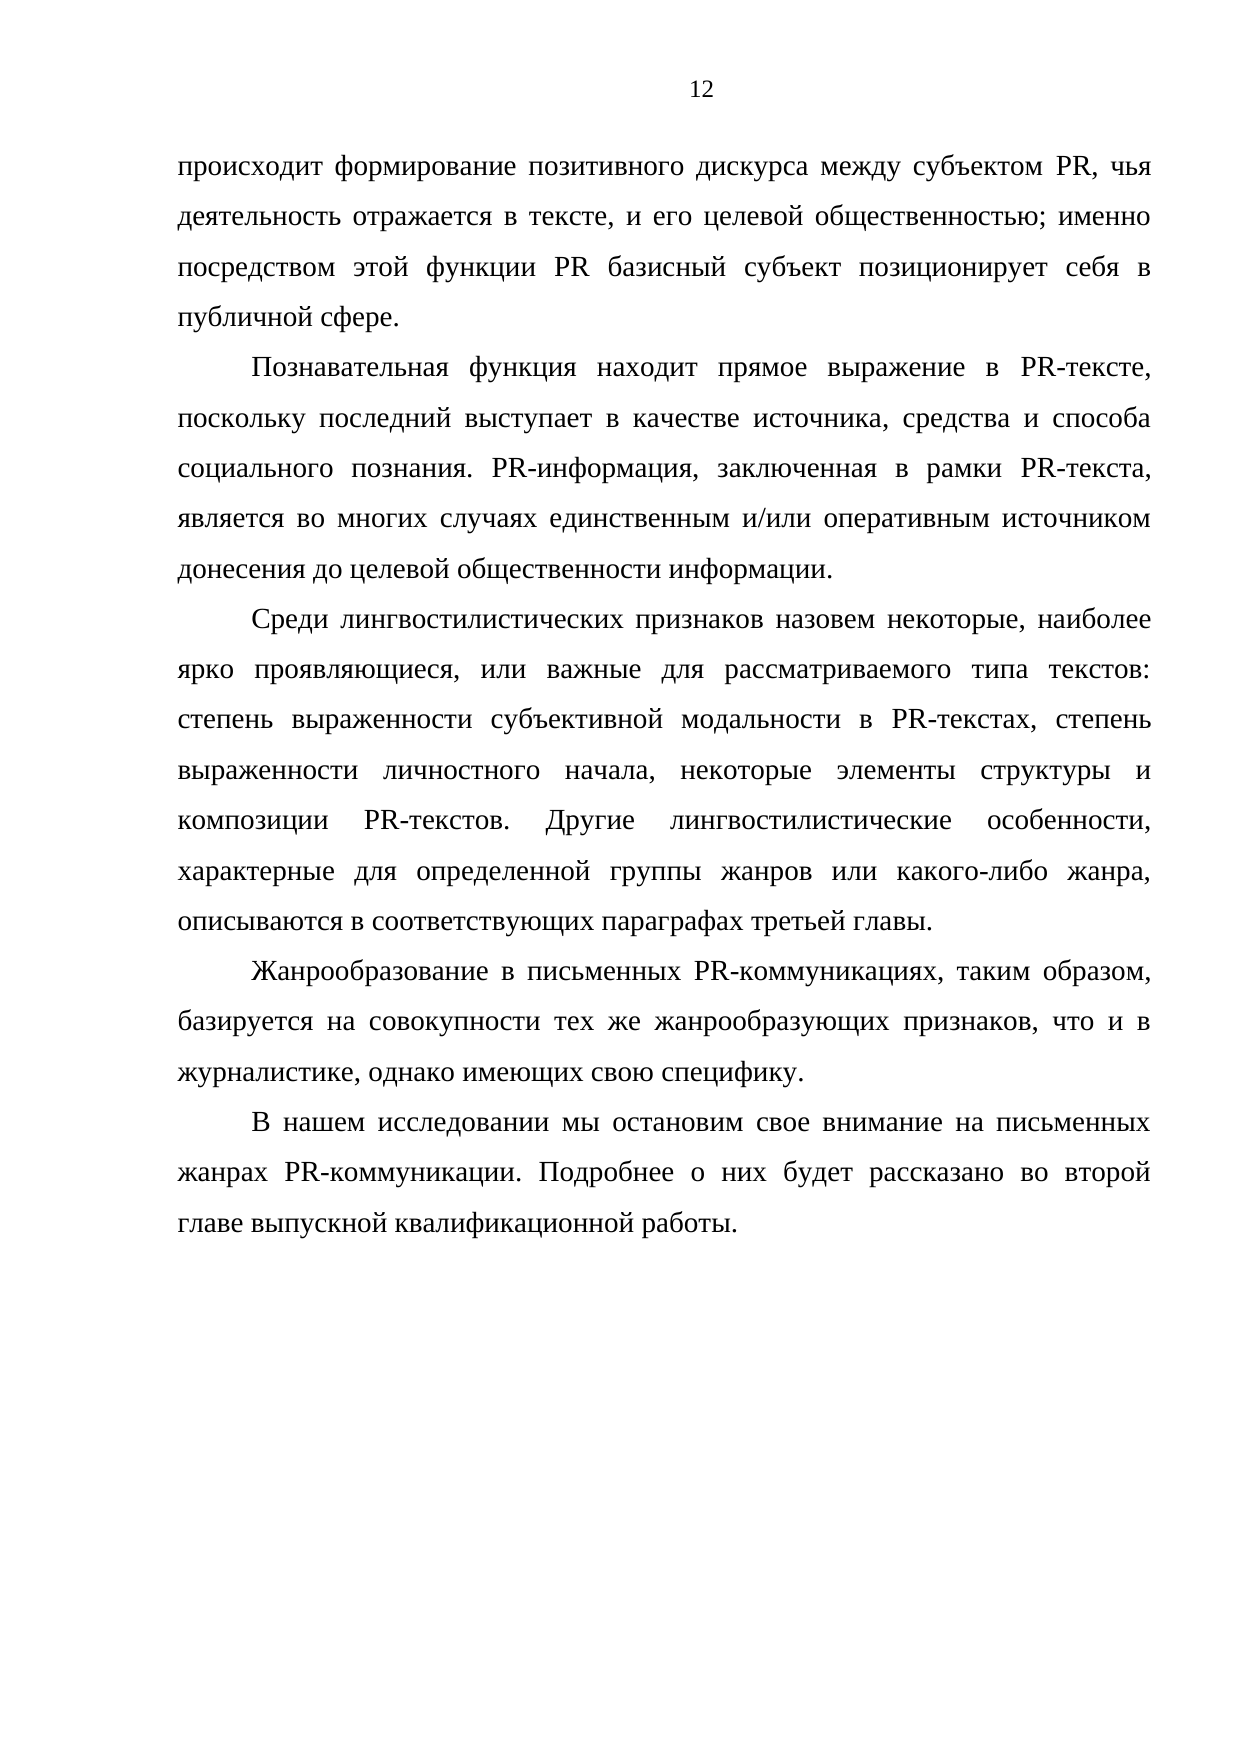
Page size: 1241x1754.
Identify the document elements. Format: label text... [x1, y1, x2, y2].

text Жанрообразование в письменных PR-коммуникациях, таким образом, базируется на совокупности тех же жанрообразующих признаков, что и в журналистике, однако имеющих свою специфику. [177, 953, 1152, 1087]
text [177, 118, 1152, 333]
text Познавательная функция находит прямое выражение в PR-тексте, поскольку последний выступает в качестве источника, средства и способа социального познания. PR-информация, заключенная в рамки PR-текста, является во многих случаях единственным и/или оперативным источником донесения до целевой общественности информации. [177, 349, 1152, 584]
text Среди лингвостилистических признаков назовем некоторые, наиболее ярко проявляющиеся, или важные для рассматриваемого типа текстов: степень выраженности субъективной модальности в PR-текстах, степень выраженности личностного начала, некоторые элементы структуры и композиции PR-текстов. Другие лингвостилистические особенности, характерные для определенной группы жанров или какого-либо жанра, описываются в соответствующих параграфах третьей главы. [177, 601, 1152, 936]
text В нашем исследовании мы остановим свое внимание на письменных жанрах PR-коммуникации. Подробнее о них будет рассказано во второй главе выпускной квалификационной работы. [177, 1104, 1152, 1238]
